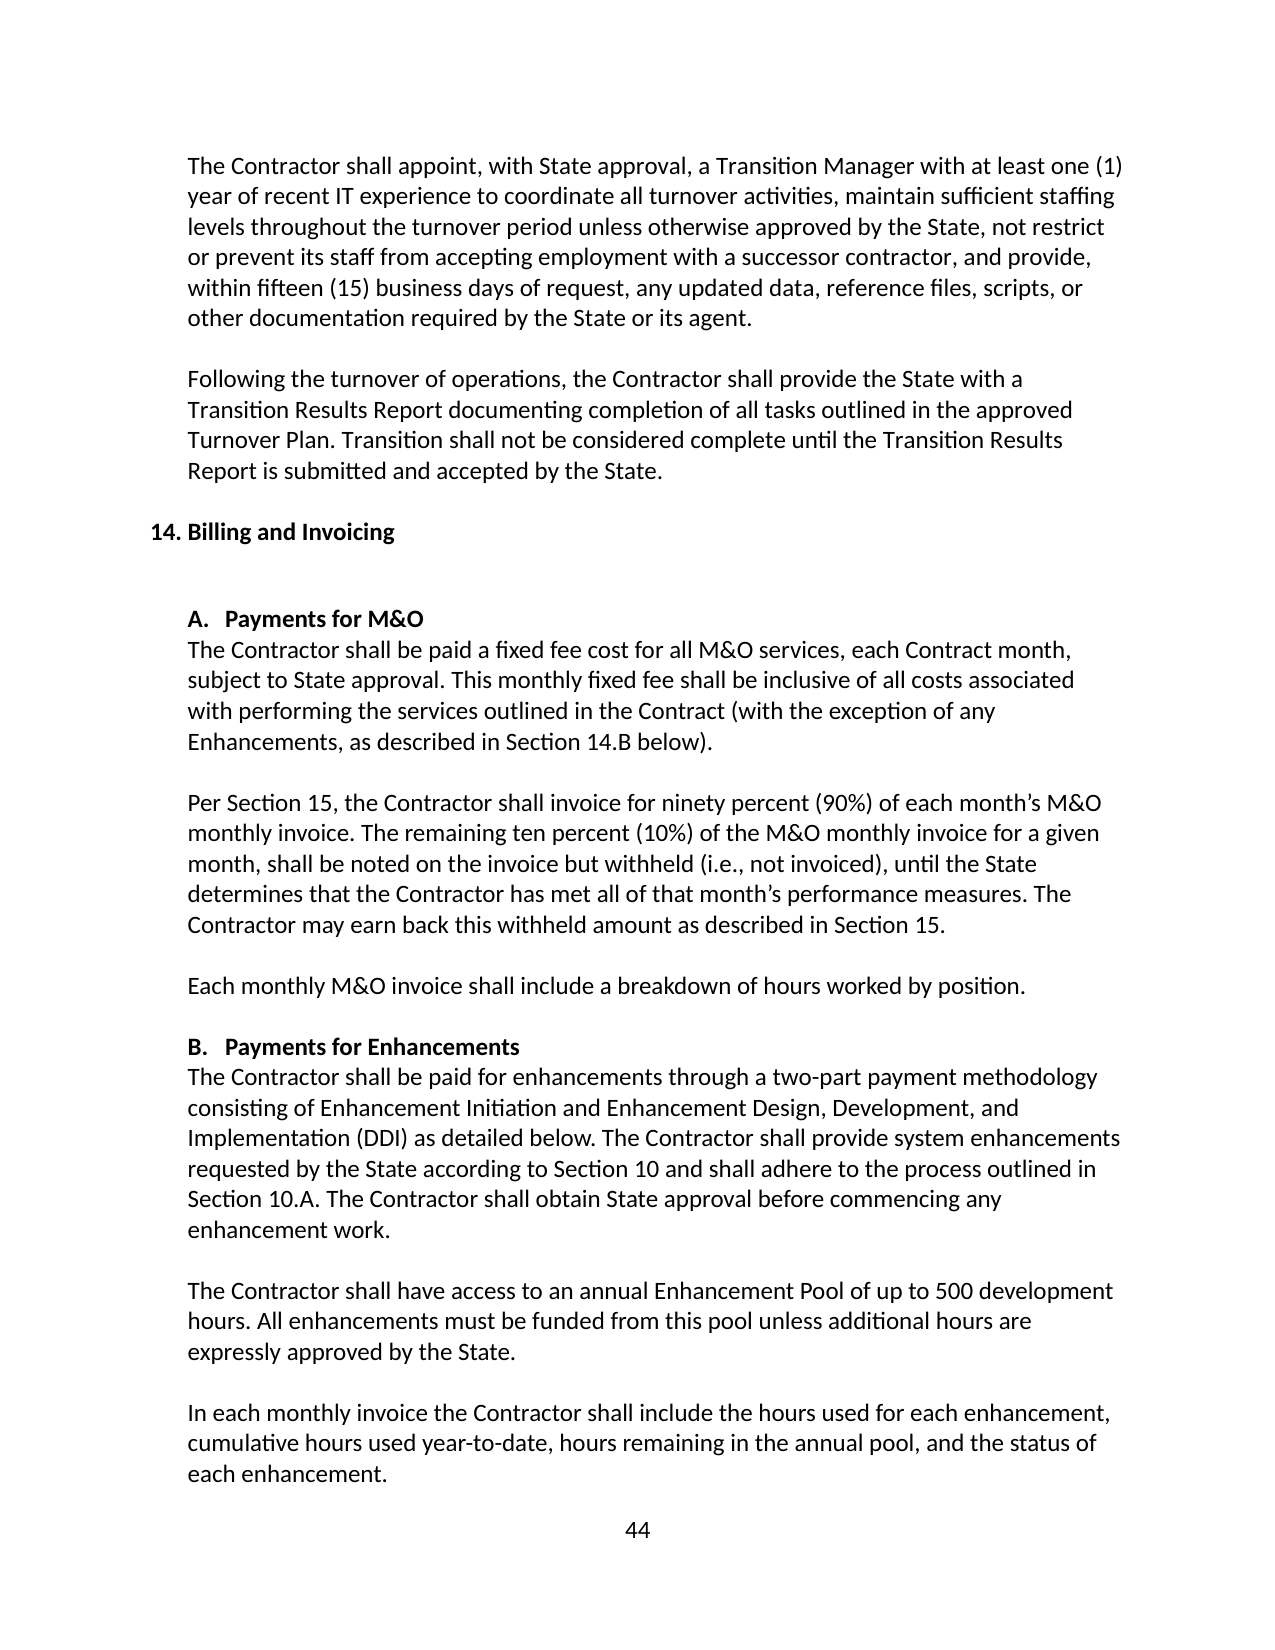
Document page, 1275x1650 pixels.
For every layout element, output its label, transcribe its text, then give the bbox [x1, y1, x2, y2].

text Each monthly M&O invoice shall include a breakdown of hours worked by position. [187, 970, 1125, 1000]
text In each monthly invoice the Contractor shall include the hours used for each enhancement, cumulative hours used year-to-date, hours remaining in the annual pool, and the status of each enhancement. [187, 1397, 1125, 1489]
subtitle Payments for M&O [187, 603, 1125, 634]
text The Contractor shall appoint, with State approval, a Transition Manager with at least one (1) year of recent IT experience to coordinate all turnover activities, maintain sufficient staffing levels throughout the turnover period unless otherwise approved by the State, not restrict or prevent its staff from accepting employment with a successor contractor, and provide, within fifteen (15) business days of request, any updated data, reference files, scripts, or other documentation required by the State or its agent. [187, 150, 1125, 333]
subtitle Billing and Invoicing [150, 516, 1125, 603]
text Following the turnover of operations, the Contractor shall provide the State with a Transition Results Report documenting completion of all tasks outlined in the approved Turnover Plan. Transition shall not be considered complete until the Transition Results Report is submitted and accepted by the State. [187, 364, 1125, 486]
text The Contractor shall be paid a fixed fee cost for all M&O services, each Contract month, subject to State approval. This monthly fixed fee shall be inclusive of all costs associated with performing the services outlined in the Contract (with the exception of any Enhancements, as described in Section 14.B below). [187, 634, 1125, 756]
text Per Section 15, the Contractor shall invoice for ninety percent (90%) of each month’s M&O monthly invoice. The remaining ten percent (10%) of the M&O monthly invoice for a given month, shall be noted on the invoice but withheld (i.e., not invoiced), until the State determines that the Contractor has met all of that month’s performance measures. The Contractor may earn back this withheld amount as described in Section 15. [187, 787, 1125, 939]
text The Contractor shall be paid for enhancements through a two-part payment methodology consisting of Enhancement Initiation and Enhancement Design, Development, and Implementation (DDI) as detailed below. The Contractor shall provide system enhancements requested by the State according to Section 10 and shall adhere to the process outlined in Section 10.A. The Contractor shall obtain State approval before commencing any enhancement work. [187, 1061, 1125, 1244]
subtitle Payments for Enhancements [187, 1031, 1125, 1061]
text The Contractor shall have access to an annual Enhancement Pool of up to 500 development hours. All enhancements must be funded from this pool unless additional hours are expressly approved by the State. [187, 1275, 1125, 1367]
